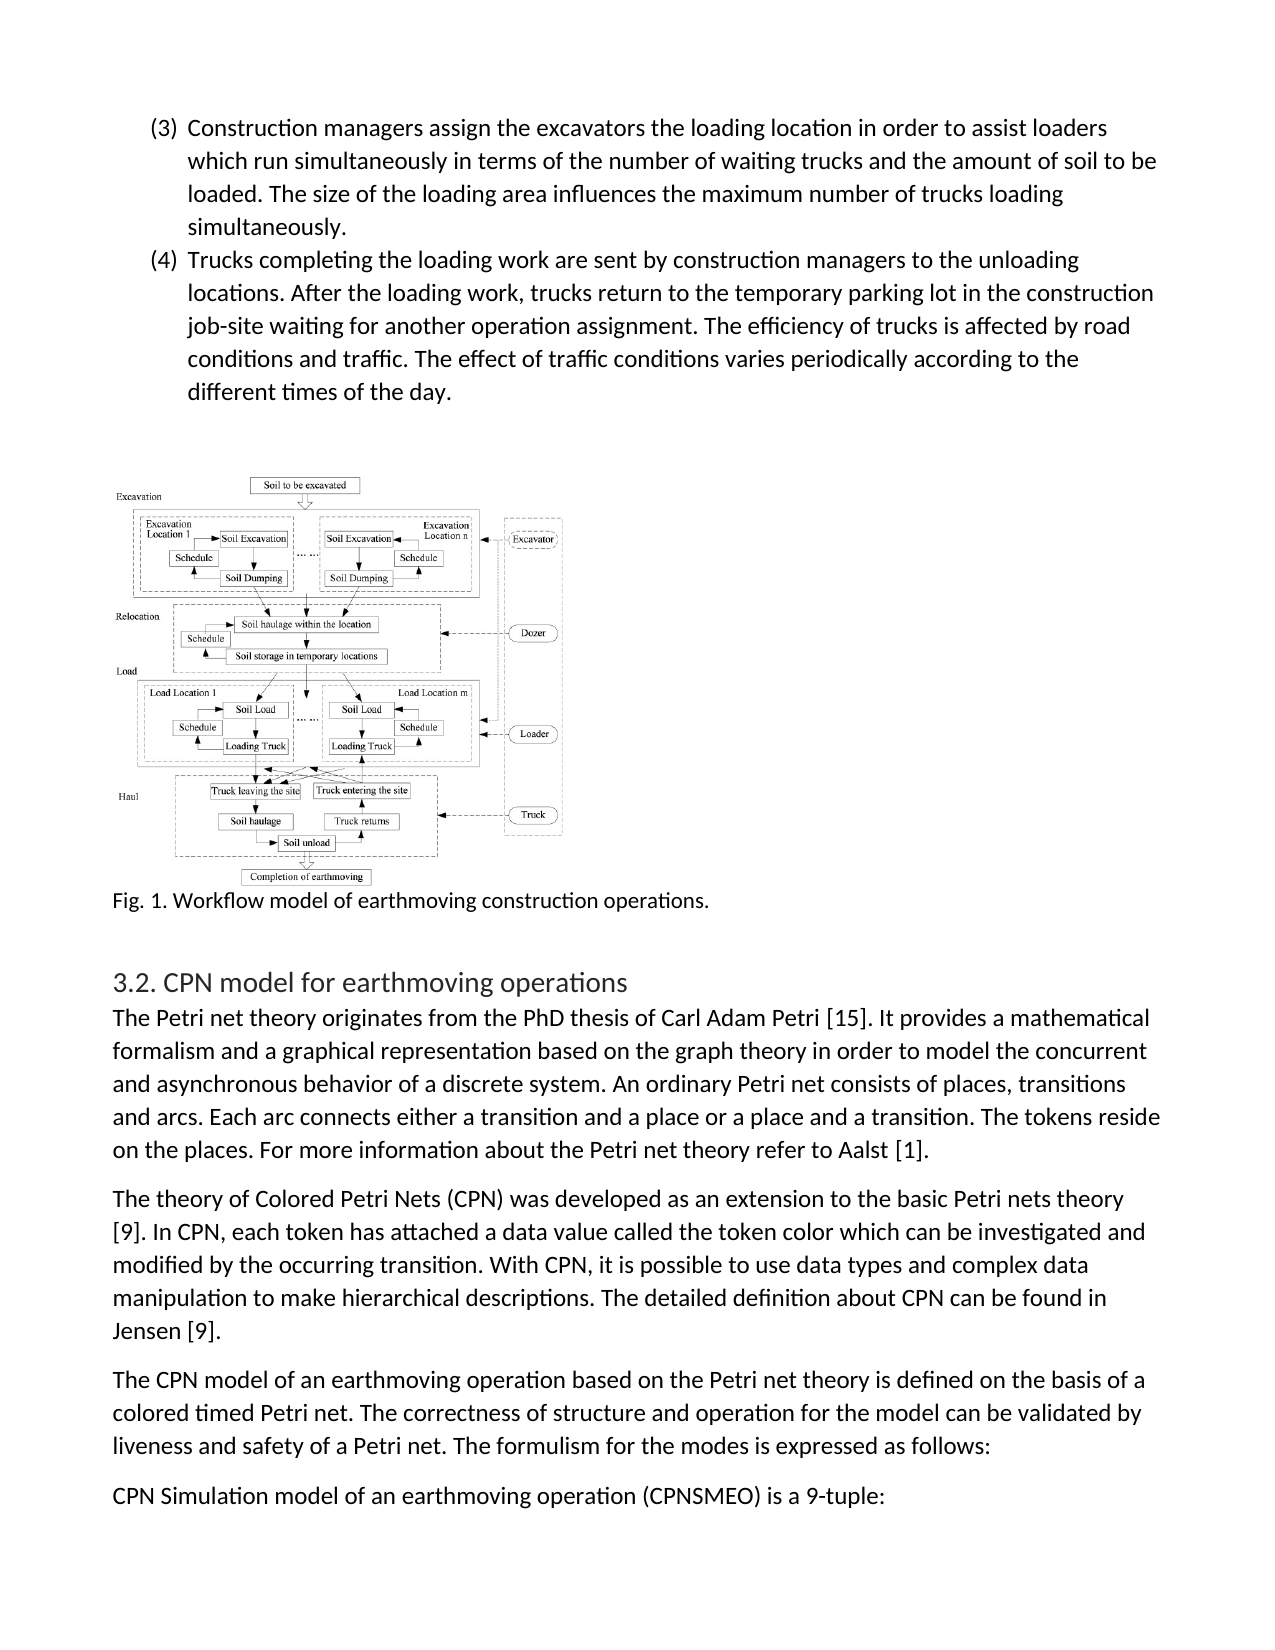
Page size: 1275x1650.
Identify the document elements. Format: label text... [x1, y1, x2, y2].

text The Petri net theory originates from the PhD thesis of Carl Adam Petri [15]. It provides a mathematical formalism and a graphical representation based on the graph theory in order to model the concurrent and asynchronous behavior of a discrete system. An ordinary Petri net consists of places, transitions and arcs. Each arc connects either a transition and a place or a place and a transition. The tokens reside on the places. For more information about the Petri net theory refer to Aalst [1]. [112, 1002, 1162, 1164]
text CPN Simulation model of an earthmoving operation (CPNSMEO) is a 9-tuple: [112, 1480, 1162, 1511]
list Construction managers assign the excavators the loading location in order to assist loaders which run simultaneously in terms of the number of waiting trucks and the amount of soil to be loaded. The size of the loading area influences the maximum number of trucks loading simultaneously. [150, 112, 1162, 242]
text The theory of Colored Petri Nets (CPN) was developed as an extension to the basic Petri nets theory [9]. In CPN, each token has attached a data value called the token color which can be investigated and modified by the occurring transition. With CPN, it is possible to use data types and complex data manipulation to make hierarchical descriptions. The detailed definition about CPN can be found in Jensen [9]. [112, 1183, 1162, 1346]
text Fig. 1. Workflow model of earthmoving construction operations. [112, 886, 1162, 914]
list Trucks completing the loading work are sent by construction managers to the unloading locations. After the loading work, trucks return to the temporary parking lot in the construction job-site waiting for another operation assignment. The efficiency of trucks is affected by road conditions and traffic. The effect of traffic conditions varies periodically according to the different times of the day. [150, 244, 1162, 406]
picture [112, 475, 563, 886]
text The CPN model of an earthmoving operation based on the Petri net theory is defined on the basis of a colored timed Petri net. The correctness of structure and operation for the model can be validated by liveness and safety of a Petri net. The formulism for the modes is expressed as follows: [112, 1364, 1162, 1461]
subtitle 3.2. CPN model for earthmoving operations [112, 964, 1162, 999]
